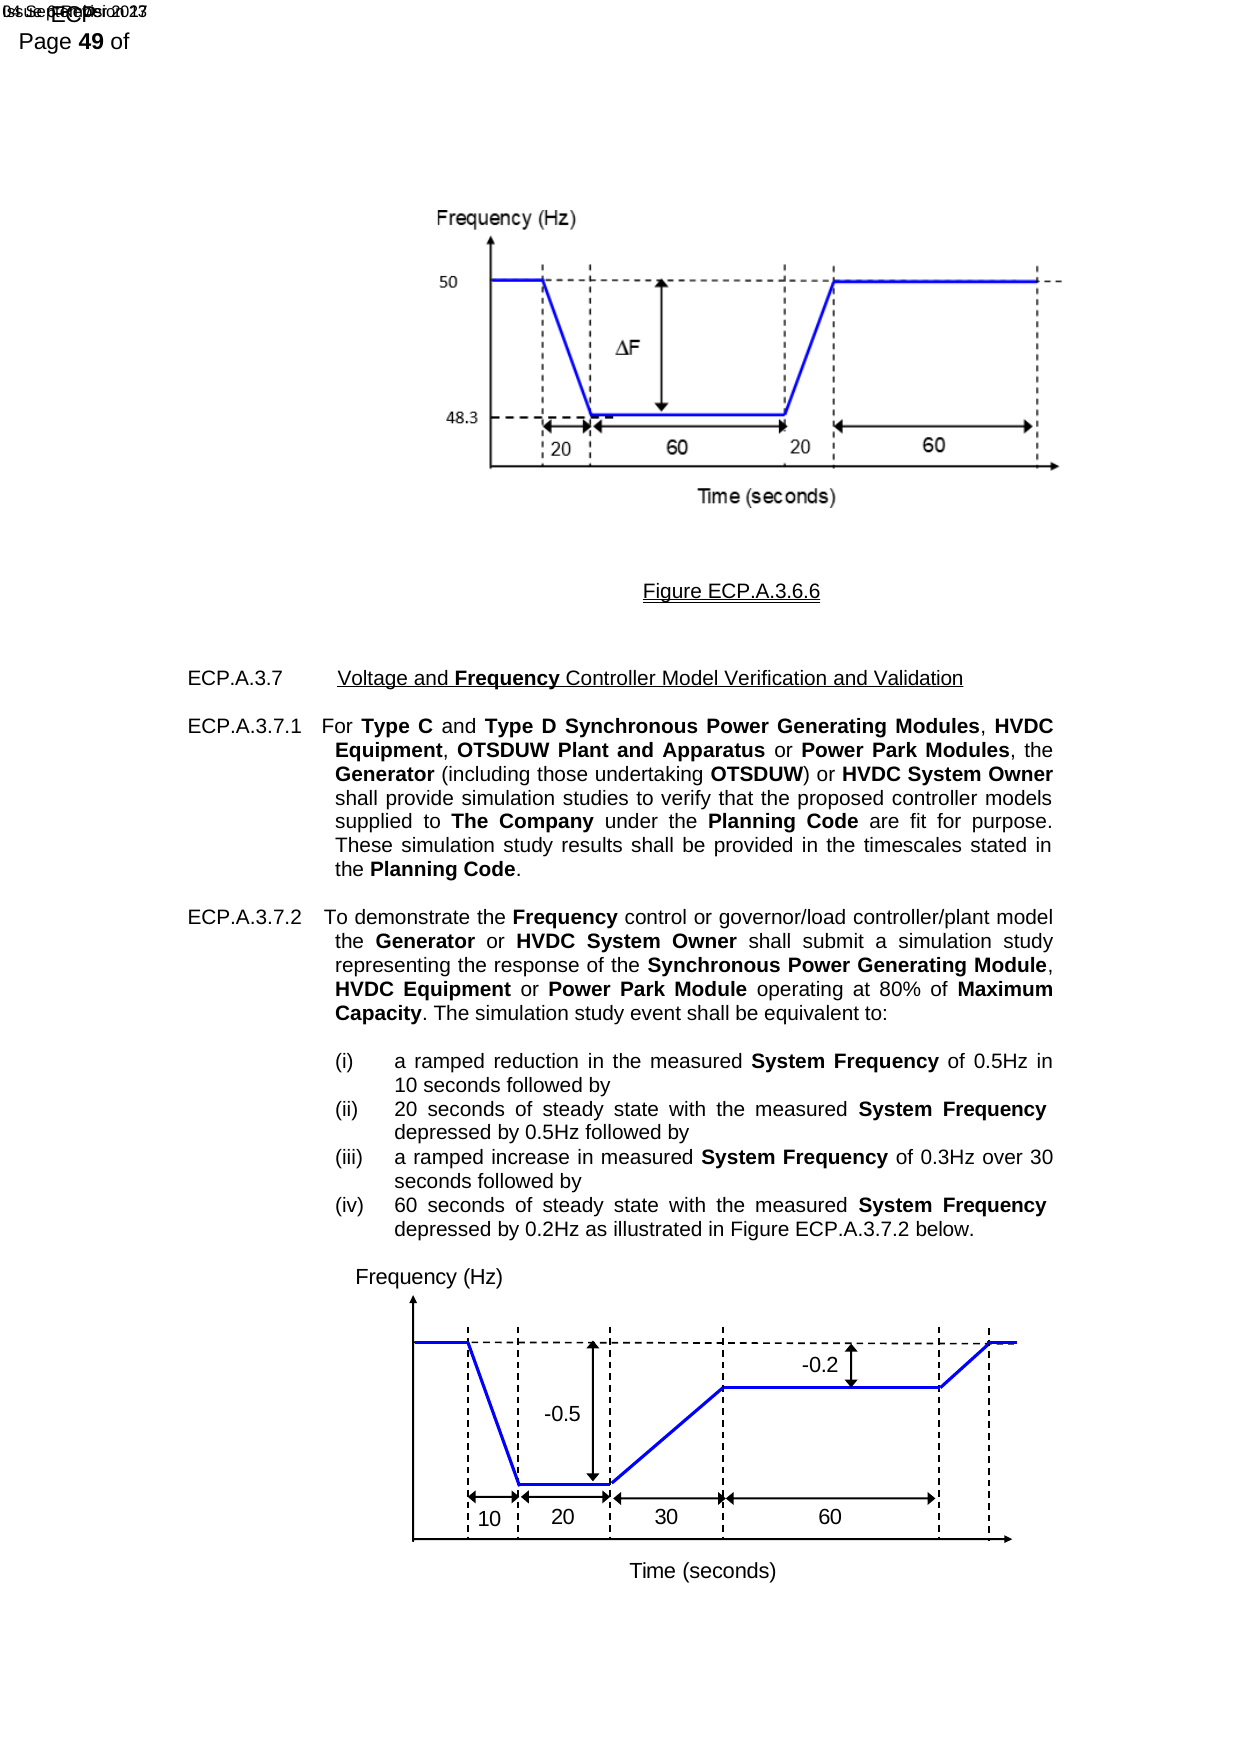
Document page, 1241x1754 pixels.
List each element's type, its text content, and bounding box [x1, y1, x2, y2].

list 60 seconds of steady state with the measured System Frequency [335, 1192, 1209, 1216]
text Figure ECP.A.3.6.6 [543, 579, 919, 603]
text depressed by 0.5Hz followed by [394, 1121, 1209, 1144]
text Frequency (Hz) [355, 1263, 1209, 1289]
text ECP.A.3.7.1 For Type C and Type D Synchronous Power Generating Modules, HVDC Equipment, OTSDUW Plant and Apparatus or Power Park Modules, the Generator (including those undertaking OTSDUW) or HVDC System Owner shall provide simulation studies to verify that the proposed controller models supplied to The Company under the Planning Code are fit for purpose. These simulation study results shall be provided in the timescales stated in the Planning Code. [187, 713, 1053, 881]
list 20 seconds of steady state with the measured System Frequency [335, 1097, 1209, 1121]
text depressed by 0.2Hz as illustrated in Figure ECP.A.3.7.2 below. [394, 1216, 1209, 1240]
text ECP.A.3.7.2 To demonstrate the Frequency control or governor/load controller/plant model the Generator or HVDC System Owner shall submit a simulation study representing the response of the Synchronous Power Generating Module, HVDC Equipment or Power Park Module operating at 80% of Maximum Capacity. The simulation study event shall be equivalent to: [187, 905, 1053, 1025]
text ECP.A.3.7 Voltage and Frequency Controller Model Verification and Validation [187, 665, 1209, 689]
text Time (seconds) [197, 1304, 1209, 1583]
list a ramped increase in measured System Frequency of 0.3Hz over 30 seconds followed by [335, 1144, 1053, 1192]
picture [437, 210, 1063, 508]
list a ramped reduction in the measured System Frequency of 0.5Hz in 10 seconds followed by [335, 1049, 1053, 1097]
